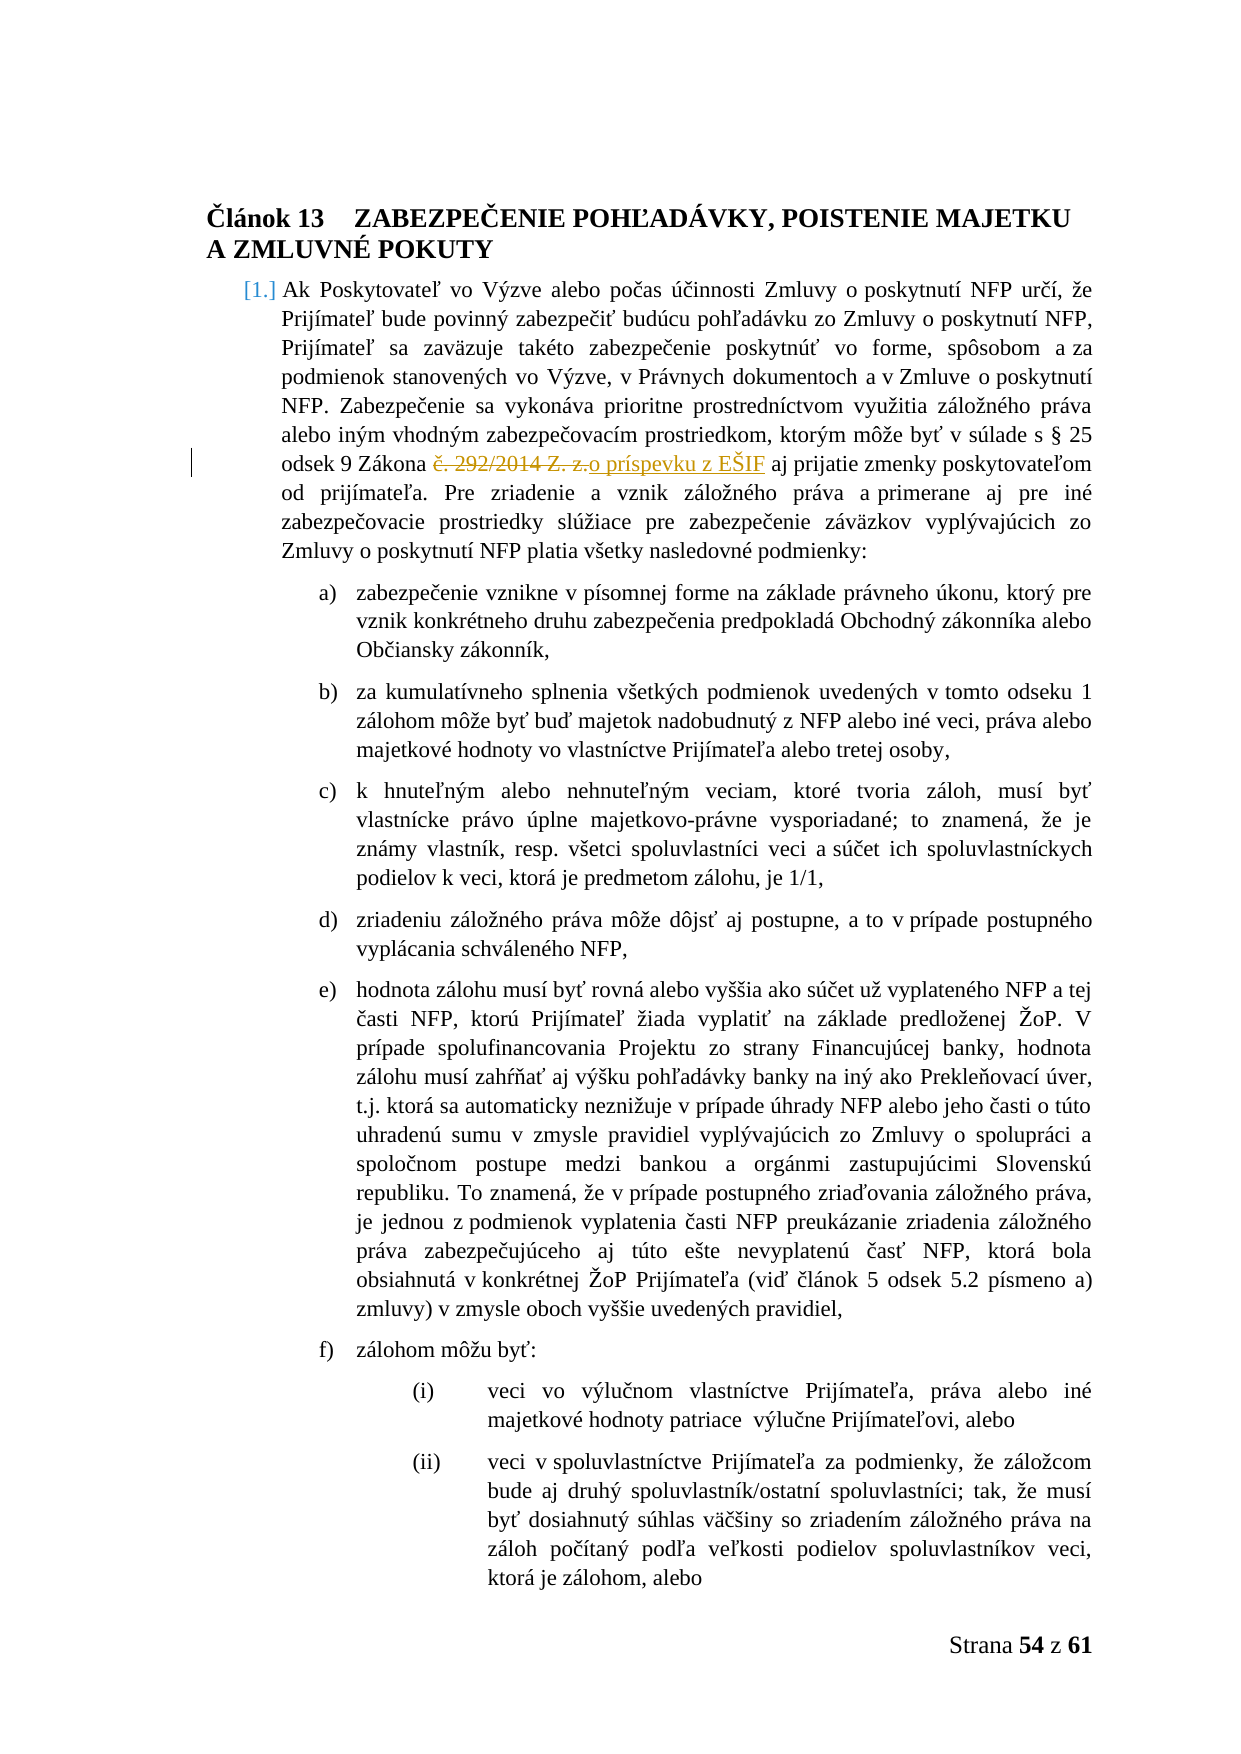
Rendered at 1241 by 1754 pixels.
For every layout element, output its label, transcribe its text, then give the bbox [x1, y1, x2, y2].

list veci vo výlučnom vlastníctve Prijímateľa, práva alebo iné majetkové hodnoty patriace výlučne Prijímateľovi, alebo [412, 1377, 1092, 1433]
list zabezpečenie vznikne v písomnej forme na základe právneho úkonu, ktorý pre vznik konkrétneho druhu zabezpečenia predpokladá Obchodný zákonníka alebo Občiansky zákonník, [319, 578, 1092, 663]
list k hnuteľným alebo nehnuteľným veciam, ktoré tvoria záloh, musí byť vlastnícke právo úplne majetkovo-právne vysporiadané; to znamená, že je známy vlastník, resp. všetci spoluvlastníci veci a súčet ich spoluvlastníckych podielov k veci, ktorá je predmetom zálohu, je 1/1, [319, 777, 1092, 891]
list zálohom môžu byť: [319, 1336, 1092, 1362]
list Ak Poskytovateľ vo Výzve alebo počas účinnosti Zmluvy o poskytnutí NFP určí, že Prijímateľ bude povinný zabezpečiť budúcu pohľadávku zo Zmluvy o poskytnutí NFP, Prijímateľ sa zaväzuje takéto zabezpečenie poskytnúť vo forme, spôsobom a za podmienok stanovených vo Výzve, v Právnych dokumentoch a v Zmluve o poskytnutí NFP. Zabezpečenie sa vykonáva prioritne prostredníctvom využitia záložného práva alebo iným vhodným zabezpečovacím prostriedkom, ktorým môže byť v súlade s § 25 odsek 9 Zákona aj prijatie zmenky poskytovateľom od prijímateľa. Pre zriadenie a vznik záložného práva a primerane aj pre iné zabezpečovacie prostriedky slúžiace pre zabezpečenie záväzkov vyplývajúcich zo Zmluvy o poskytnutí NFP platia všetky nasledovné podmienky: [244, 276, 1092, 563]
list zriadeniu záložného práva môže dôjsť aj postupne, a to v prípade postupného vyplácania schváleného NFP, [319, 906, 1092, 961]
subtitle Článok 13 ZABEZPEČENIE POHĽADÁVKY, POISTENIE MAJETKU A ZMLUVNÉ POKUTY [206, 202, 1092, 264]
list hodnota zálohu musí byť rovná alebo vyššia ako súčet už vyplateného NFP a tej časti NFP, ktorú Prijímateľ žiada vyplatiť na základe predloženej ŽoP. V prípade spolufinancovania Projektu zo strany Financujúcej banky, hodnota zálohu musí zahŕňať aj výšku pohľadávky banky na iný ako Prekleňovací úver, t.j. ktorá sa automaticky neznižuje v prípade úhrady NFP alebo jeho časti o túto uhradenú sumu v zmysle pravidiel vyplývajúcich zo Zmluvy o spolupráci a spoločnom postupe medzi bankou a orgánmi zastupujúcimi Slovenskú republiku. To znamená, že v prípade postupného zriaďovania záložného práva, je jednou z podmienok vyplatenia časti NFP preukázanie zriadenia záložného práva zabezpečujúceho aj túto ešte nevyplatenú časť NFP, ktorá bola obsiahnutá v konkrétnej ŽoP Prijímateľa (viď článok 5 odsek 5.2 písmeno a) zmluvy) v zmysle oboch vyššie uvedených pravidiel, [319, 976, 1092, 1321]
list veci v spoluvlastníctve Prijímateľa za podmienky, že záložcom bude aj druhý spoluvlastník/ostatní spoluvlastníci; tak, že musí byť dosiahnutý súhlas väčšiny so zriadením záložného práva na záloh počítaný podľa veľkosti podielov spoluvlastníkov veci, ktorá je zálohom, alebo [412, 1448, 1092, 1590]
list za kumulatívneho splnenia všetkých podmienok uvedených v tomto odseku 1 zálohom môže byť buď majetok nadobudnutý z NFP alebo iné veci, práva alebo majetkové hodnoty vo vlastníctve Prijímateľa alebo tretej osoby, [319, 678, 1092, 762]
